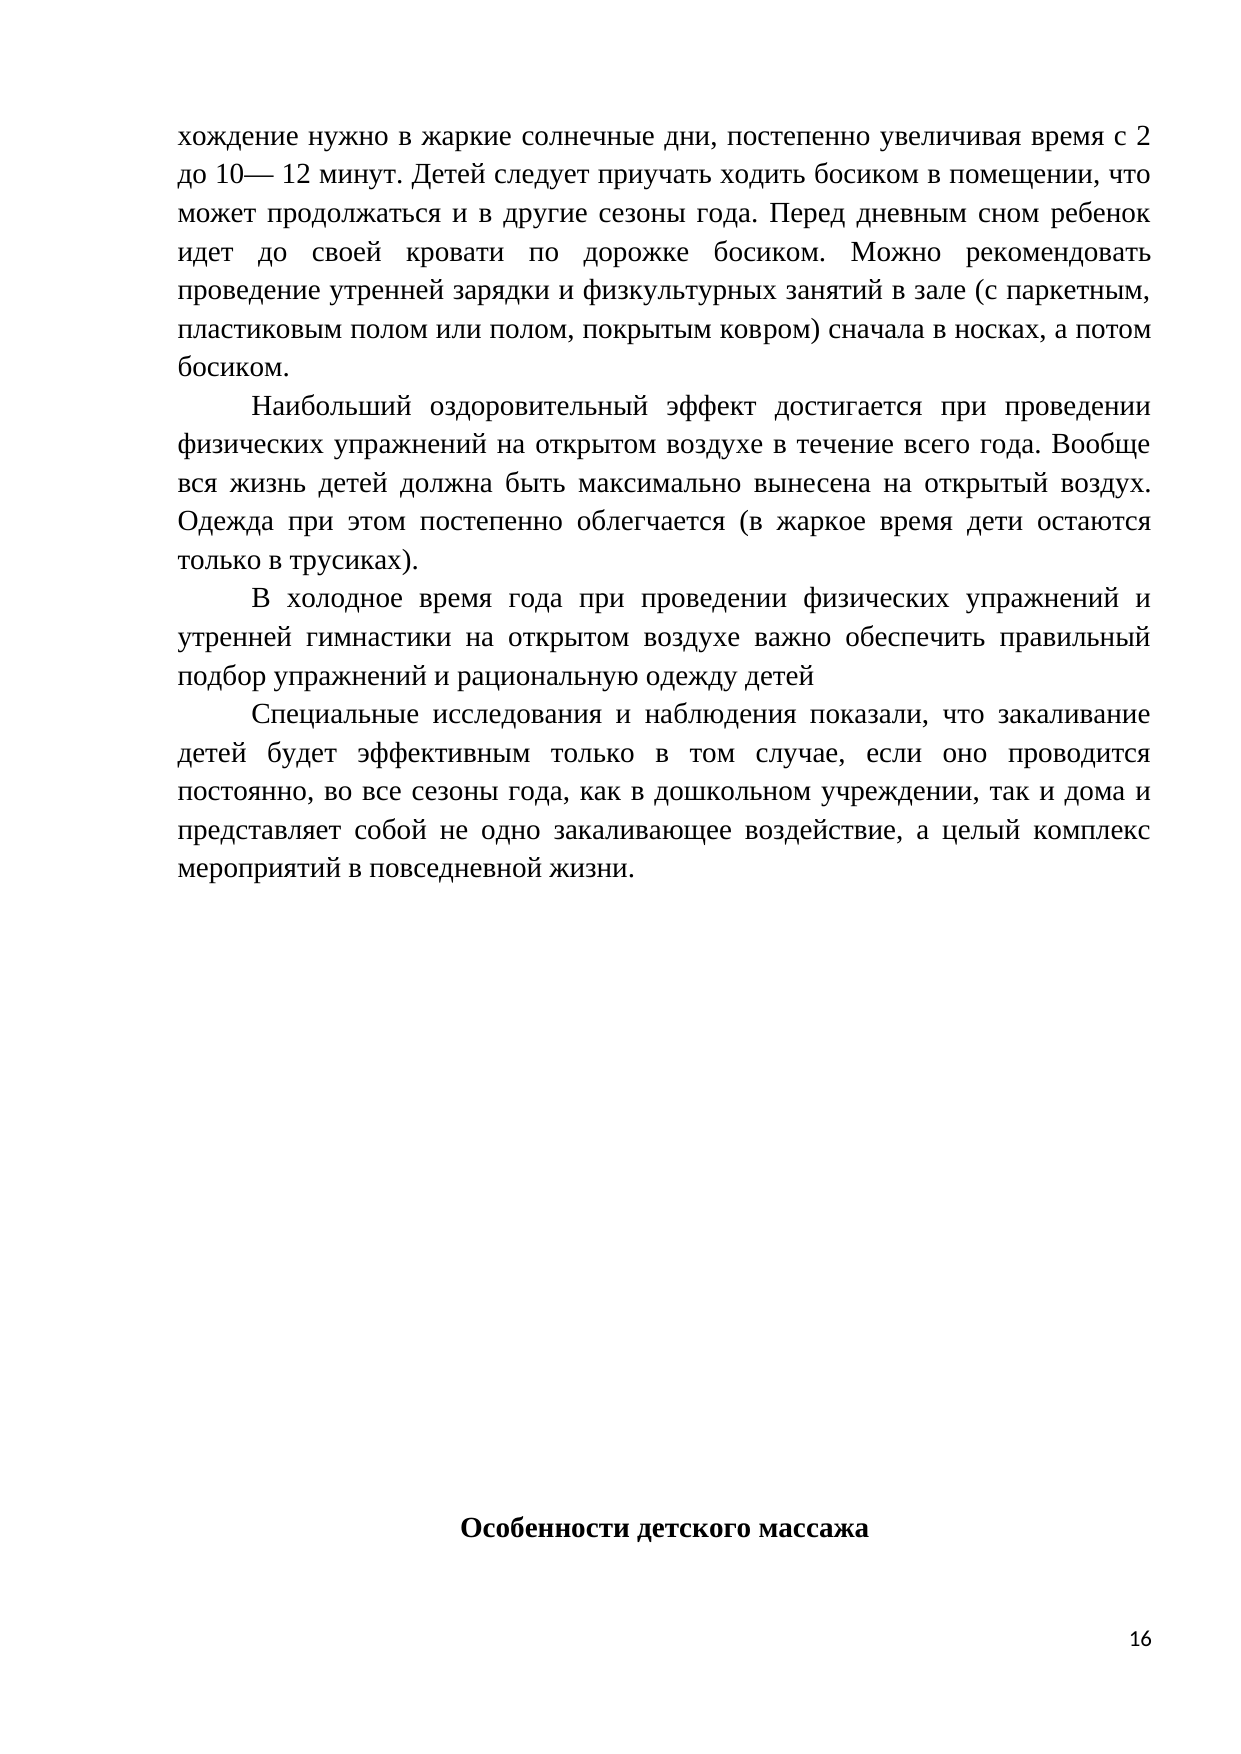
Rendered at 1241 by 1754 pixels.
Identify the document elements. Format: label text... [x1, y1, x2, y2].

text Специальные исследования и наблюдения показали, что закаливание детей будет эффективным только в том случае, если оно проводится постоянно, во все сезоны года, как в дошкольном учреждении, так и дома и представляет собой не одно закаливающее воздействие, а целый комплекс мероприятий в повседневной жизни. [177, 696, 1152, 884]
text Особенности детского массажа [177, 1510, 1152, 1544]
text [177, 118, 1152, 383]
text В холодное время года при проведении физических упражнений и утренней гимнастики на открытом воздухе важно обеспечить правильный подбор упражнений и рациональную одежду детей [177, 581, 1152, 691]
text Наибольший оздоровительный эффект достигается при проведении физических упражнений на открытом воздухе в течение всего года. Вообще вся жизнь детей должна быть максимально вынесена на открытый воздух. Одежда при этом постепенно облегчается (в жаркое время дети остаются только в трусиках). [177, 388, 1152, 576]
